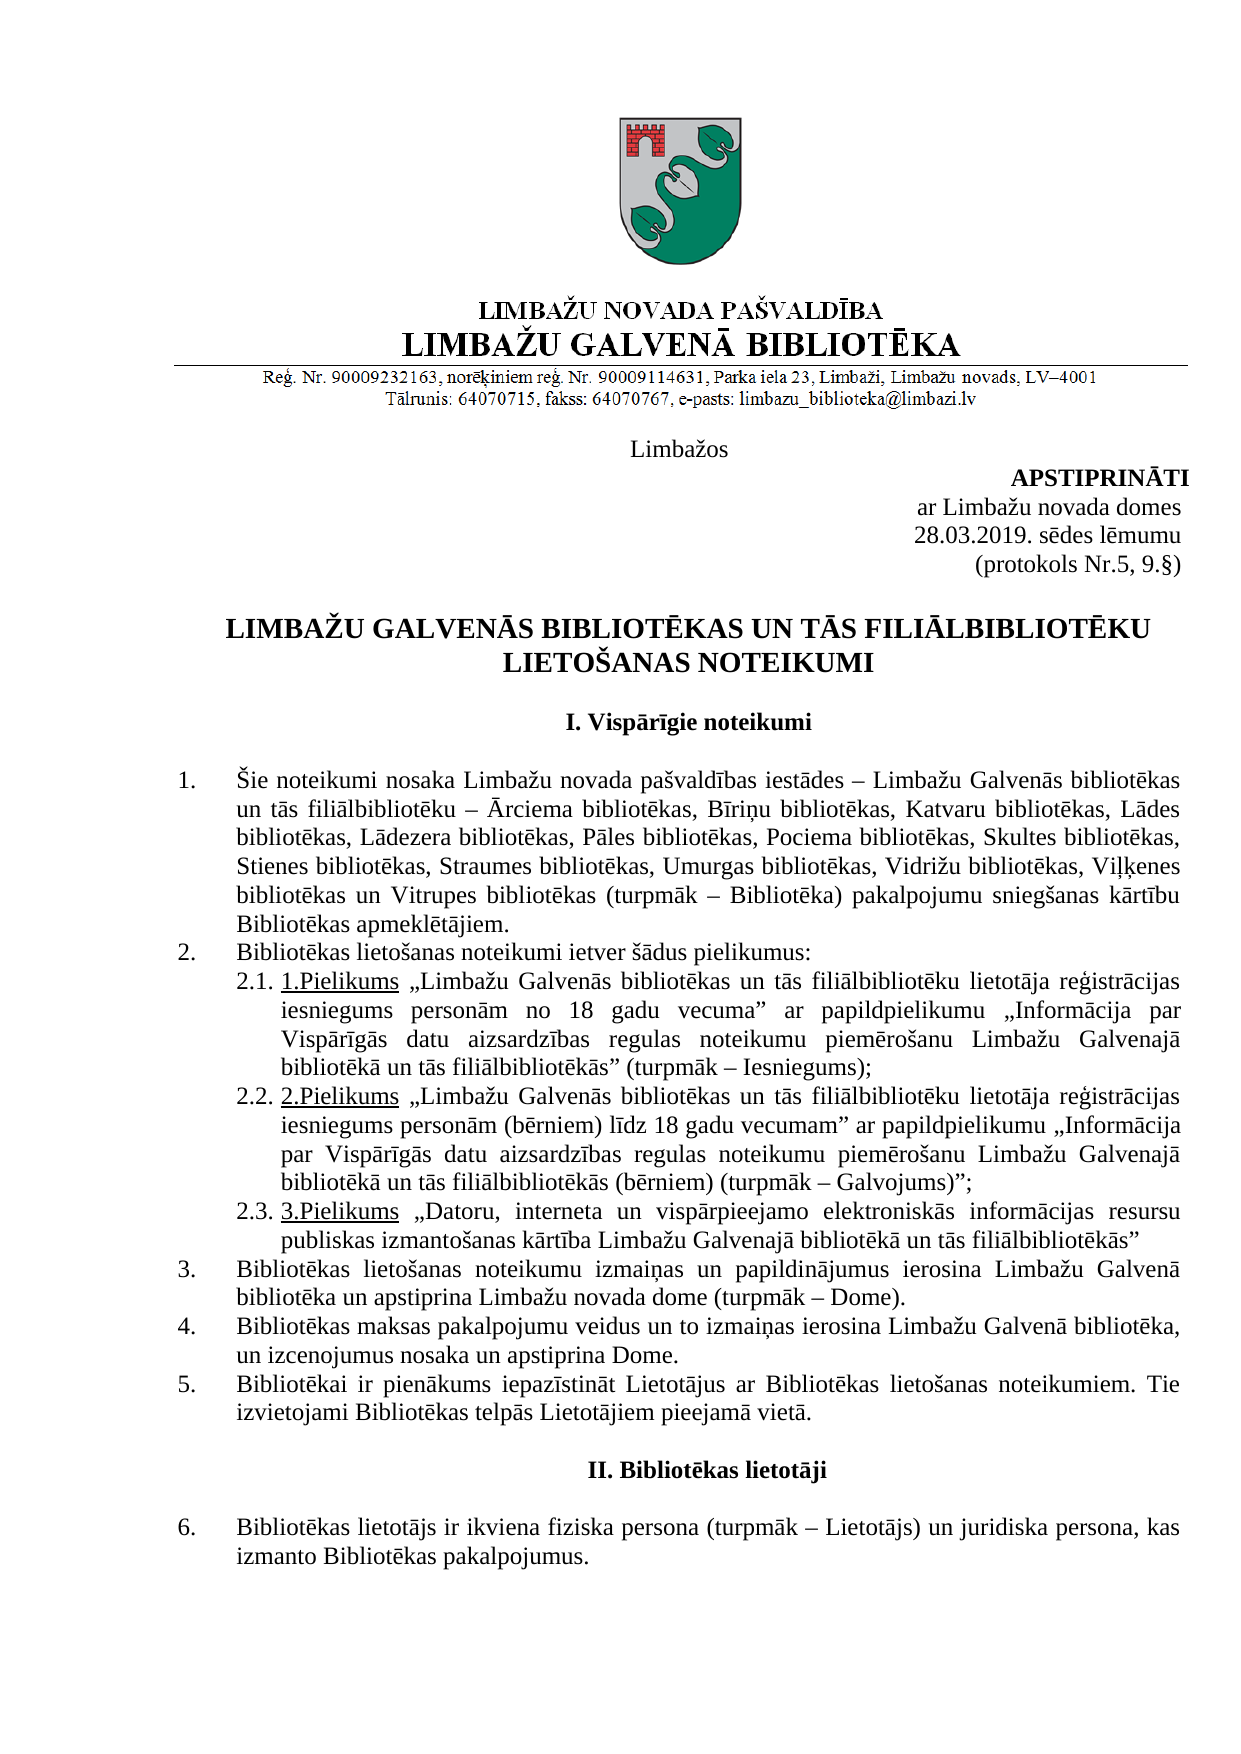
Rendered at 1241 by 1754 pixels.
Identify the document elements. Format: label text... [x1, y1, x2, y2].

text 28.03.2019. sēdes lēmumu [177, 521, 1181, 549]
text ar Limbažu novada domes [177, 492, 1181, 521]
list Šie noteikumi nosaka Limbažu novada pašvaldības iestādes – Limbažu Galvenās bibliotēkas un tās filiālbibliotēku – Ārciema bibliotēkas, Bīriņu bibliotēkas, Katvaru bibliotēkas, Lādes bibliotēkas, Lādezera bibliotēkas, Pāles bibliotēkas, Pociema bibliotēkas, Skultes bibliotēkas, Stienes bibliotēkas, Straumes bibliotēkas, Umurgas bibliotēkas, Vidrižu bibliotēkas, Viļķenes bibliotēkas un Vitrupes bibliotēkas (turpmāk – Bibliotēka) pakalpojumu sniegšanas kārtību Bibliotēkas apmeklētājiem. [177, 765, 1181, 937]
text (protokols Nr.5, 9.§) [177, 549, 1181, 578]
picture [0, 0, 1236, 410]
text APSTIPRINĀTI [177, 463, 1189, 492]
text I. Vispārīgie noteikumi [177, 707, 1181, 736]
list 2.Pielikums „Limbažu Galvenās bibliotēkas un tās filiālbibliotēku lietotāja reģistrācijas iesniegums personām (bērniem) līdz 18 gadu vecumam” ar papildpielikumu „Informācija par Vispārīgās datu aizsardzības regulas noteikumu piemērošanu Limbažu Galvenajā bibliotēkā un tās filiālbibliotēkās (bērniem) (turpmāk – Galvojums)”; [236, 1081, 1181, 1196]
text II. Bibliotēkas lietotāji [177, 1455, 1181, 1484]
list Bibliotēkas lietošanas noteikumu izmaiņas un papildinājumus ierosina Limbažu Galvenā bibliotēka un apstiprina Limbažu novada dome (turpmāk – Dome). [177, 1254, 1181, 1311]
text LIMBAŽU GALVENĀS BIBLIOTĒKAS UN TĀS FILIĀLBIBLIOTĒKU [177, 612, 1181, 645]
list Bibliotēkas lietotājs ir ikviena fiziska persona (turpmāk – Lietotājs) un juridiska persona, kas izmanto Bibliotēkas pakalpojumus. [177, 1512, 1181, 1570]
text Limbažos [177, 410, 1181, 463]
list 3.Pielikums „Datoru, interneta un vispārpieejamo elektroniskās informācijas resursu publiskas izmantošanas kārtība Limbažu Galvenajā bibliotēkā un tās filiālbibliotēkās” [236, 1196, 1181, 1254]
list Bibliotēkai ir pienākums iepazīstināt Lietotājus ar Bibliotēkas lietošanas noteikumiem. Tie izvietojami Bibliotēkas telpās Lietotājiem pieejamā vietā. [177, 1369, 1181, 1426]
list Bibliotēkas maksas pakalpojumu veidus un to izmaiņas ierosina Limbažu Galvenā bibliotēka, un izcenojumus nosaka un apstiprina Dome. [177, 1311, 1181, 1369]
list 1.Pielikums „Limbažu Galvenās bibliotēkas un tās filiālbibliotēku lietotāja reģistrācijas iesniegums personām no 18 gadu vecuma” ar papildpielikumu „Informācija par Vispārīgās datu aizsardzības regulas noteikumu piemērošanu Limbažu Galvenajā bibliotēkā un tās filiālbibliotēkās” (turpmāk – Iesniegums); [236, 966, 1181, 1081]
text LIETOŠANAS NOTEIKUMI [177, 645, 1181, 679]
list Bibliotēkas lietošanas noteikumi ietver šādus pielikumus: [177, 937, 1181, 966]
